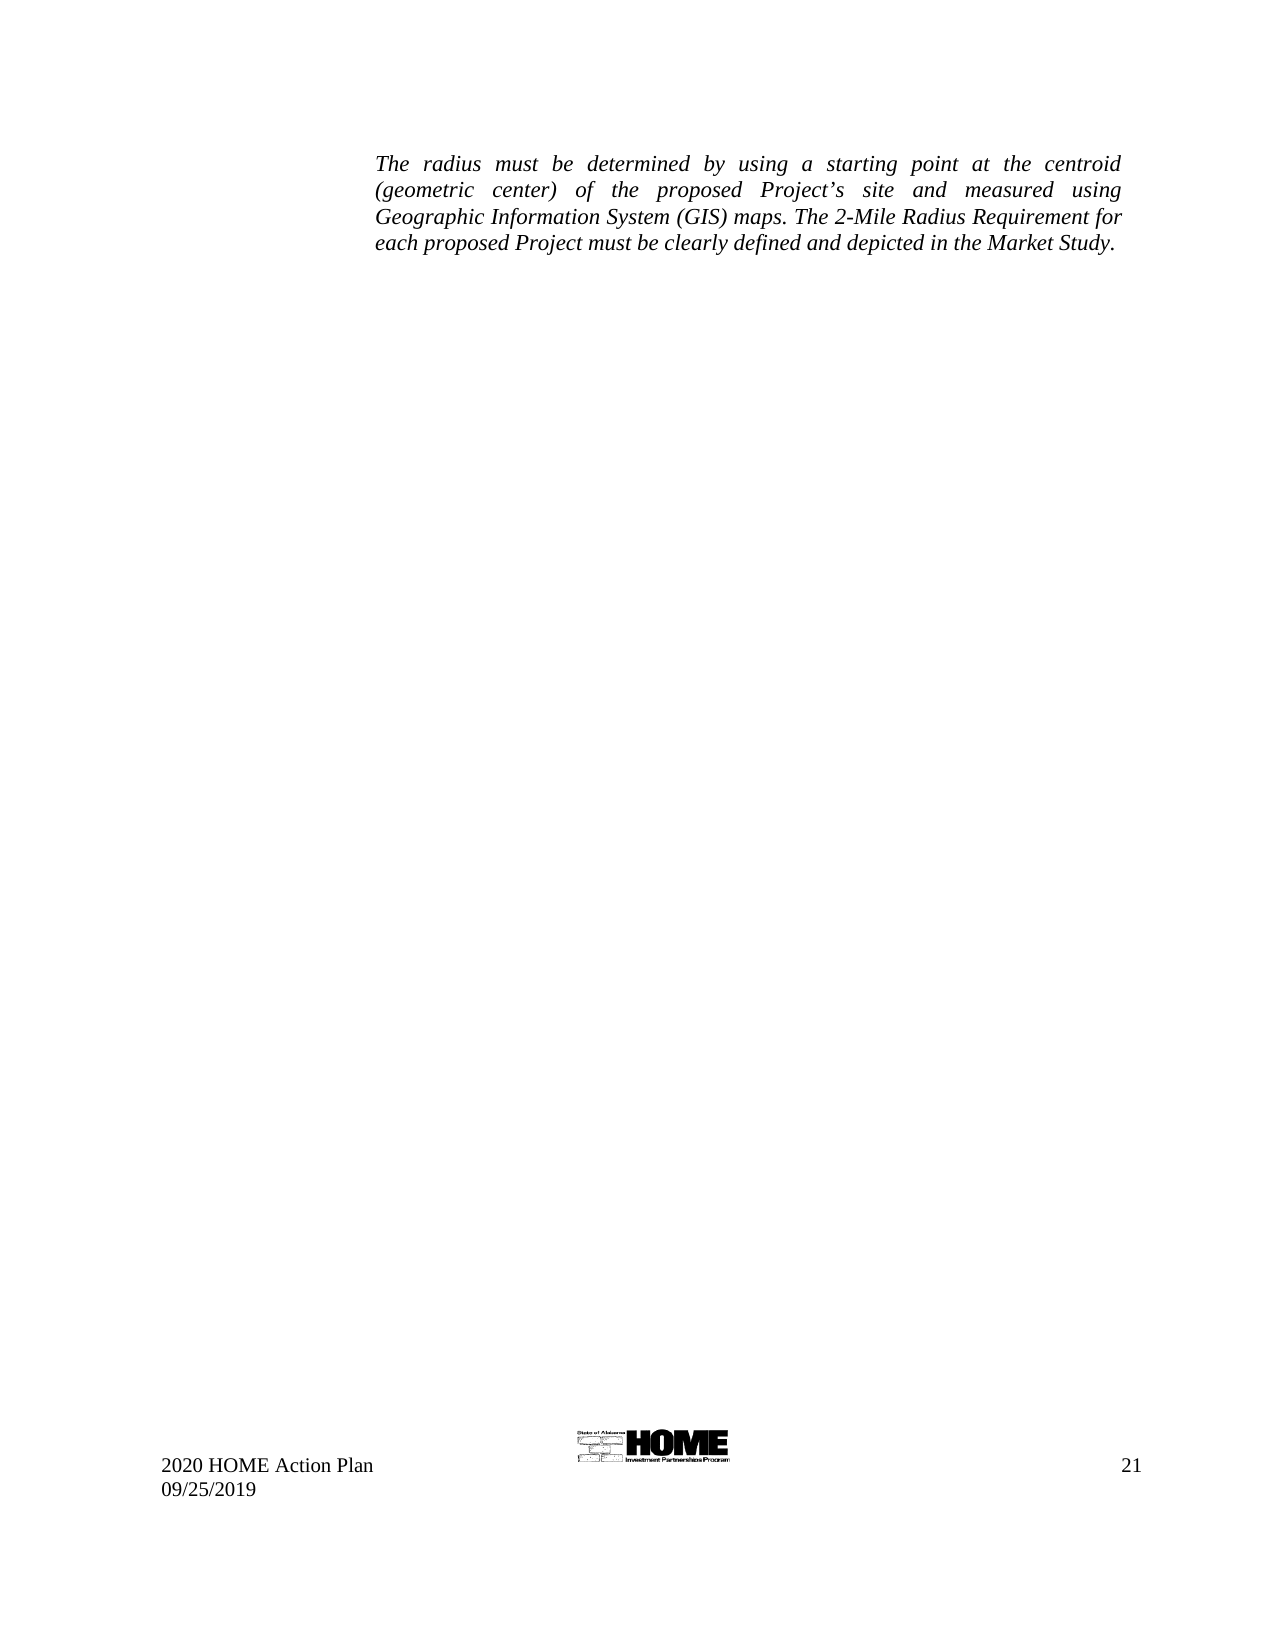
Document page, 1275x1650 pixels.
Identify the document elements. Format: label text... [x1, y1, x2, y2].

picture [574, 1429, 730, 1462]
text The radius must be determined by using a starting point at the centroid (geometric center) of the proposed Project’s site and measured using Geographic Information System (GIS) maps. The 2-Mile Radius Requirement for each proposed Project must be clearly defined and depicted in the Market Study. [375, 150, 1125, 255]
